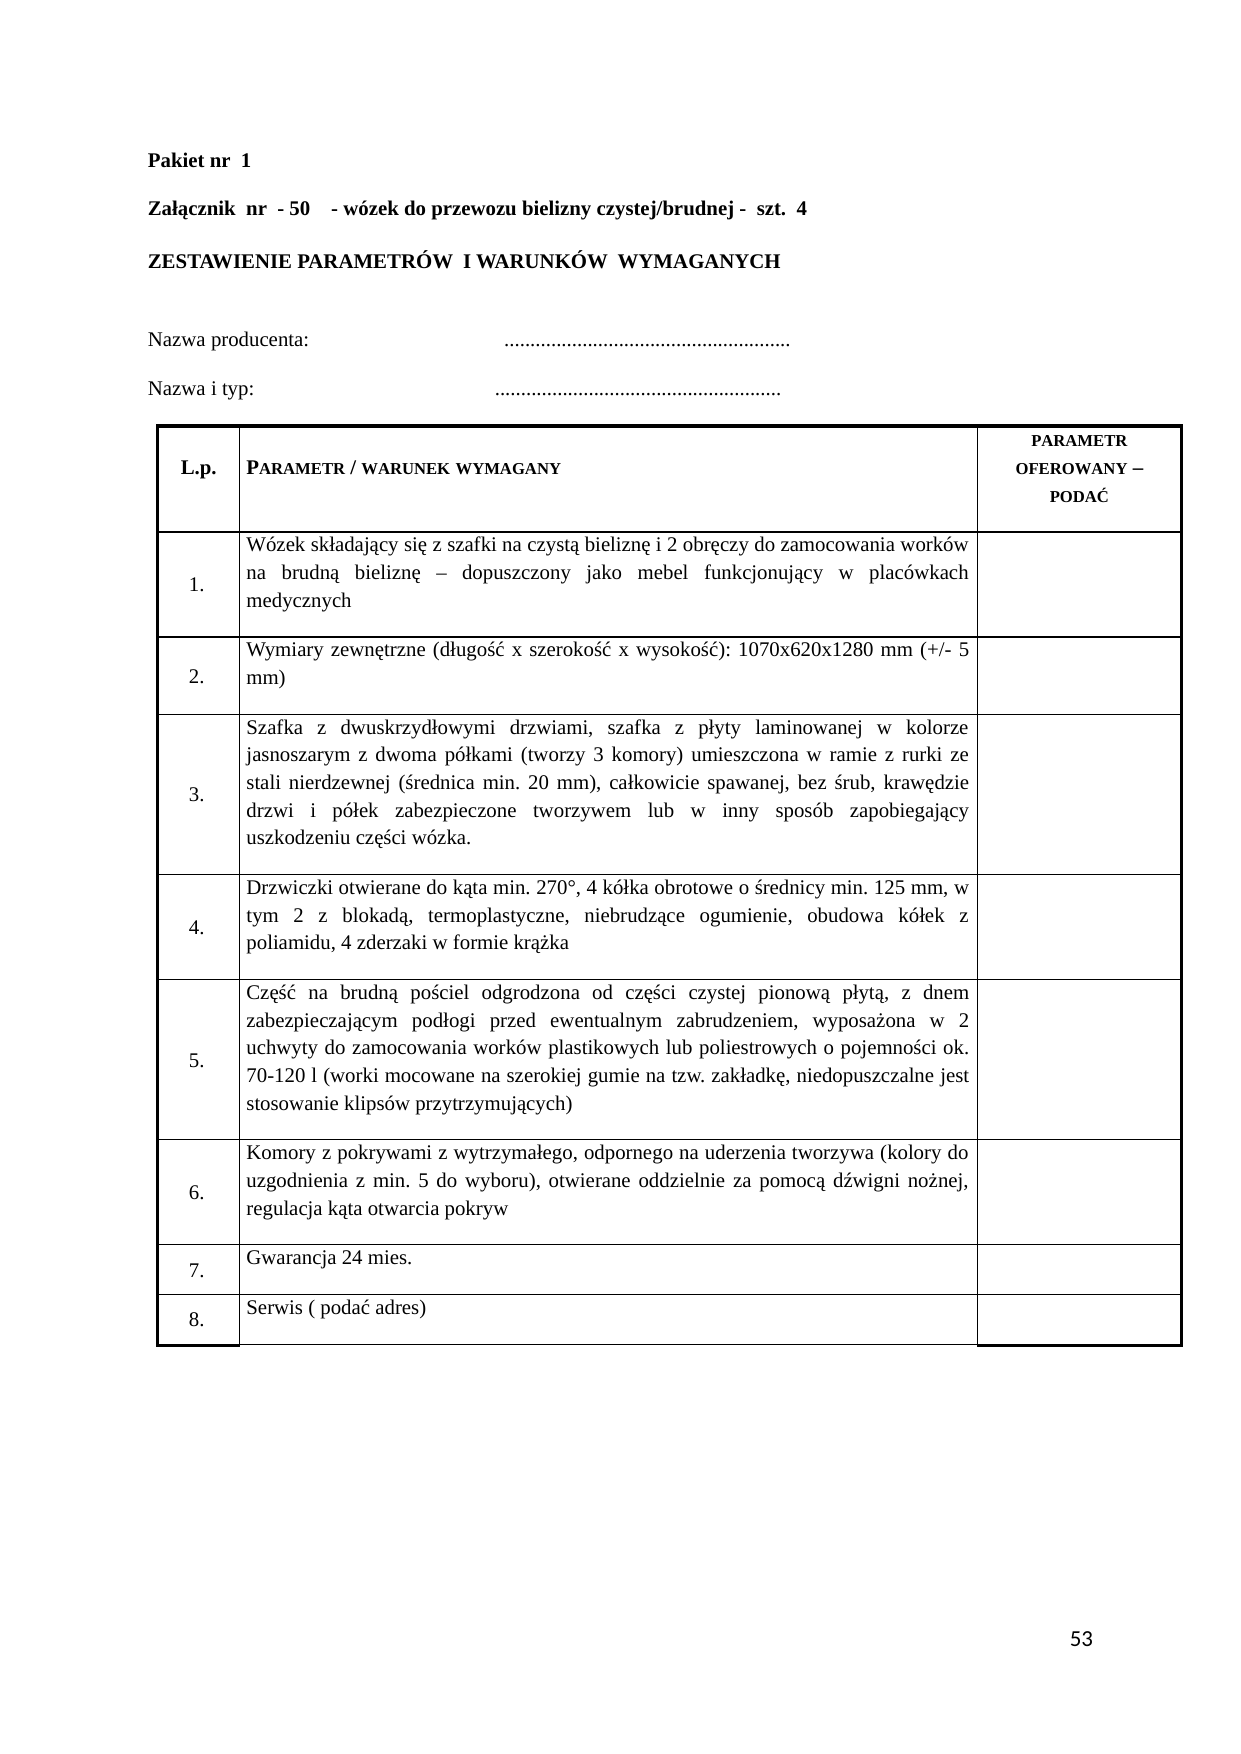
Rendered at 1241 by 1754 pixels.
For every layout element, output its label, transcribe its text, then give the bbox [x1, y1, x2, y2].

table_cell [978, 1295, 1180, 1344]
table_cell Wymiary zewnętrzne (długość x szerokość x wysokość): 1070x620x1280 mm (+/- 5 mm) [240, 638, 977, 714]
table_cell Serwis ( podać adres) [240, 1295, 977, 1344]
table_cell [978, 533, 1180, 636]
table_cell Gwarancja 24 mies. [240, 1245, 977, 1294]
table_cell [978, 638, 1180, 714]
text Nazwa producenta: ....................................................... [148, 327, 1093, 351]
table_cell [978, 1245, 1180, 1294]
table_cell [978, 715, 1180, 874]
subtitle ZESTAWIENIE PARAMETRÓW I WARUNKÓW WYMAGANYCH [148, 249, 1093, 273]
table_cell [978, 875, 1180, 979]
table_header Parametr / warunek wymagany [240, 428, 977, 531]
table_cell Wózek składający się z szafki na czystą bieliznę i 2 obręczy do zamocowania worków na brudną bieliznę – dopuszczony jako mebel funkcjonujący w placówkach medycznych [240, 533, 977, 636]
table_cell Drzwiczki otwierane do kąta min. 270°, 4 kółka obrotowe o średnicy min. 125 mm, w tym 2 z blokadą, termoplastyczne, niebrudzące ogumienie, obudowa kółek z poliamidu, 4 zderzaki w formie krążka [240, 875, 977, 979]
table_cell Szafka z dwuskrzydłowymi drzwiami, szafka z płyty laminowanej w kolorze jasnoszarym z dwoma półkami (tworzy 3 komory) umieszczona w ramie z rurki ze stali nierdzewnej (średnica min. 20 mm), całkowicie spawanej, bez śrub, krawędzie drzwi i półek zabezpieczone tworzywem lub w inny sposób zapobiegający uszkodzeniu części wózka. [240, 715, 977, 874]
table_cell Komory z pokrywami z wytrzymałego, odpornego na uderzenia tworzywa (kolory do uzgodnienia z min. 5 do wyboru), otwierane oddzielnie za pomocą dźwigni nożnej, regulacja kąta otwarcia pokryw [240, 1140, 977, 1244]
table_cell [978, 1140, 1180, 1244]
table_cell [159, 715, 239, 874]
text Nazwa i typ: ....................................................... [148, 376, 1093, 400]
table_cell [159, 1295, 239, 1344]
text Załącznik nr - 50 - wózek do przewozu bielizny czystej/brudnej - szt. 4 [148, 196, 1093, 220]
table_header parametr oferowany – podać [978, 428, 1180, 531]
table_cell [159, 638, 239, 714]
table_cell [159, 1140, 239, 1244]
table_cell [978, 980, 1180, 1139]
table_cell [159, 1245, 239, 1294]
text Pakiet nr 1 [148, 148, 1093, 172]
table_cell [159, 533, 239, 636]
table_header L.p. [159, 428, 239, 531]
table_cell Część na brudną pościel odgrodzona od części czystej pionową płytą, z dnem zabezpieczającym podłogi przed ewentualnym zabrudzeniem, wyposażona w 2 uchwyty do zamocowania worków plastikowych lub poliestrowych o pojemności ok. 70-120 l (worki mocowane na szerokiej gumie na tzw. zakładkę, niedopuszczalne jest stosowanie klipsów przytrzymujących) [240, 980, 977, 1139]
table_cell [159, 980, 239, 1139]
table_cell [159, 875, 239, 979]
